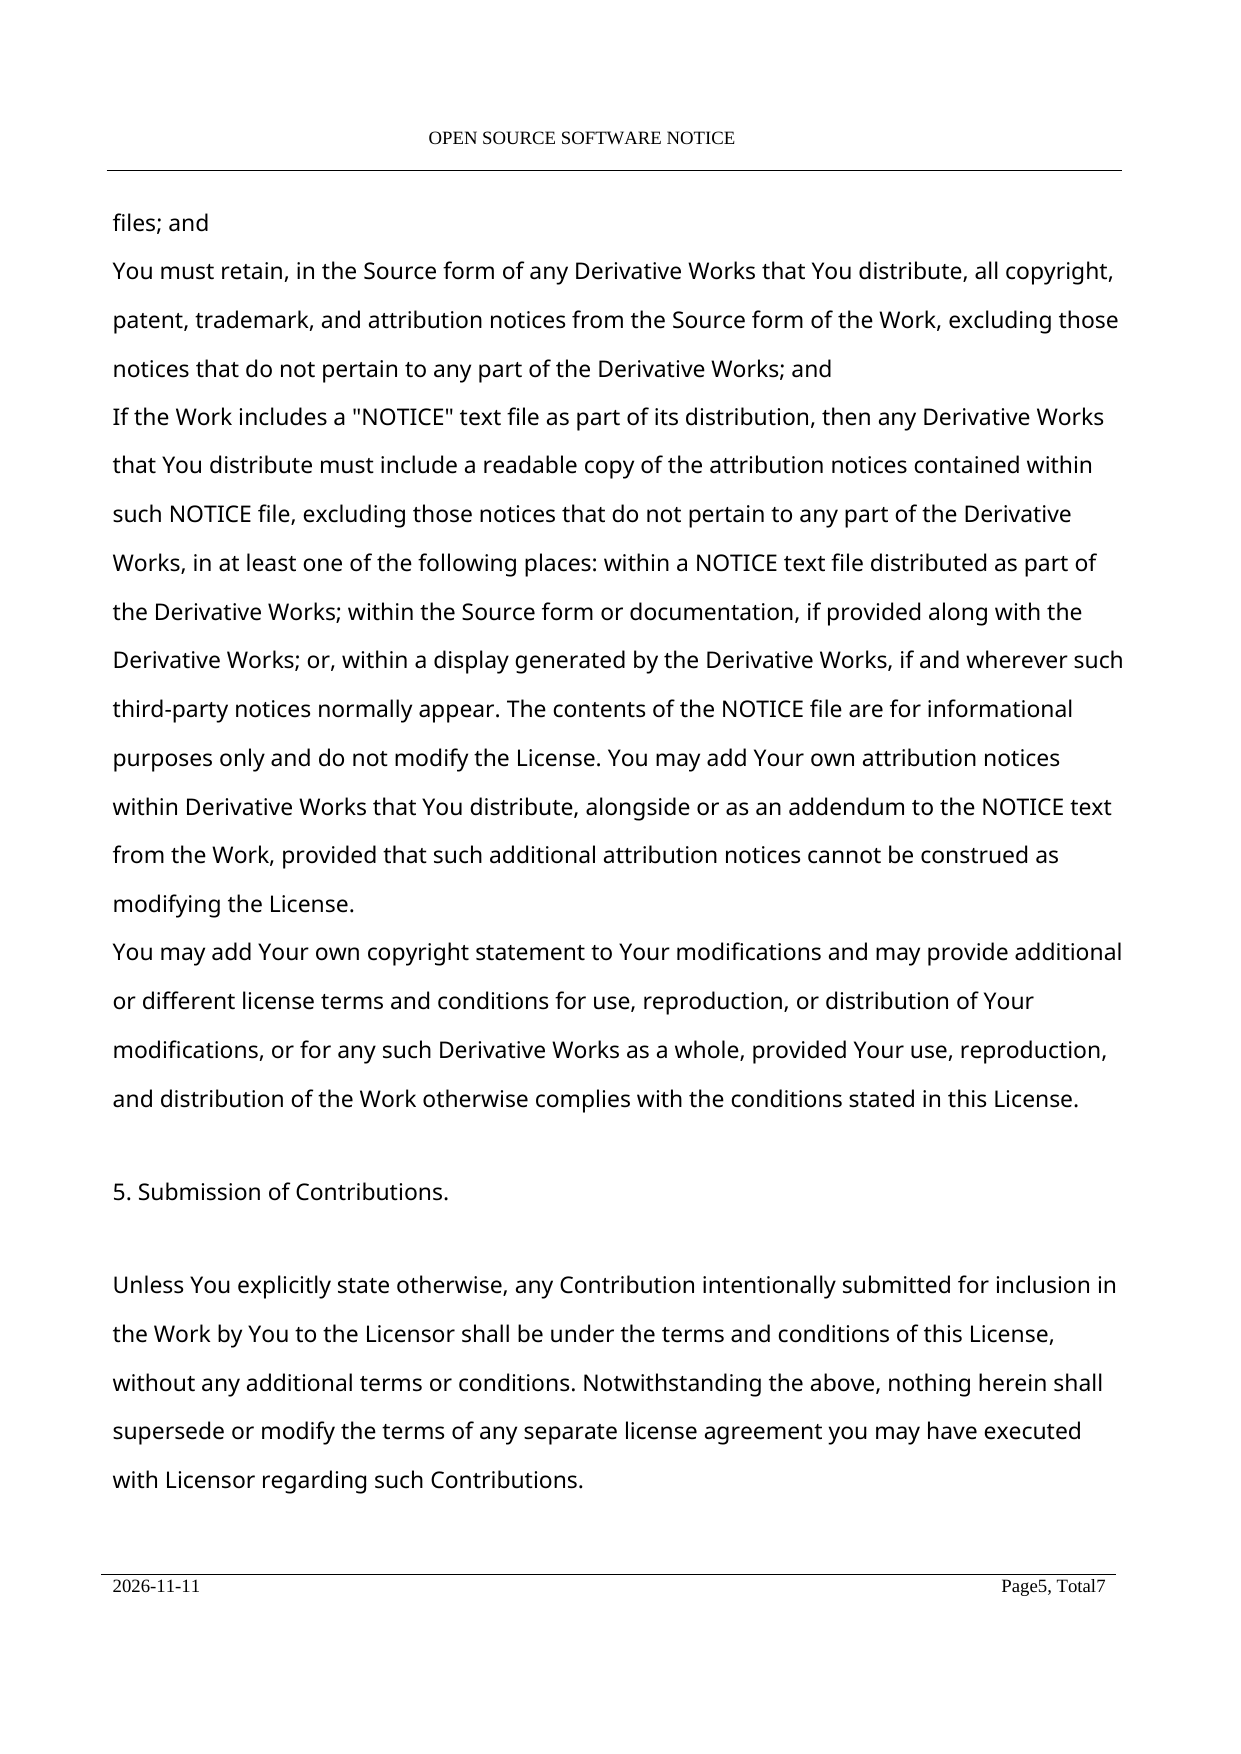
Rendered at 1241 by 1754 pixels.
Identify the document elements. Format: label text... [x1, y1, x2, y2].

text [112, 206, 1128, 239]
text If the Work includes a "NOTICE" text file as part of its distribution, then any Derivative Works that You distribute must include a readable copy of the attribution notices contained within such NOTICE file, excluding those notices that do not pertain to any part of the Derivative Works, in at least one of the following places: within a NOTICE text file distributed as part of the Derivative Works; within the Source form or documentation, if provided along with the Derivative Works; or, within a display generated by the Derivative Works, if and wherever such third-party notices normally appear. The contents of the NOTICE file are for informational purposes only and do not modify the License. You may add Your own attribution notices within Derivative Works that You distribute, alongside or as an addendum to the NOTICE text from the Work, provided that such additional attribution notices cannot be construed as modifying the License. [112, 400, 1128, 920]
text You must retain, in the Source form of any Derivative Works that You distribute, all copyright, patent, trademark, and attribution notices from the Source form of the Work, excluding those notices that do not pertain to any part of the Derivative Works; and [112, 254, 1128, 384]
text Unless You explicitly state otherwise, any Contribution intentionally submitted for inclusion in the Work by You to the Licensor shall be under the terms and conditions of this License, without any additional terms or conditions. Notwithstanding the above, nothing herein shall supersede or modify the terms of any separate license agreement you may have executed with Licensor regarding such Contributions. [112, 1268, 1128, 1496]
text You may add Your own copyright statement to Your modifications and may provide additional or different license terms and conditions for use, reproduction, or distribution of Your modifications, or for any such Derivative Works as a whole, provided Your use, reproduction, and distribution of the Work otherwise complies with the conditions stated in this License. [112, 936, 1128, 1114]
text 5. Submission of Contributions. [112, 1175, 1128, 1208]
